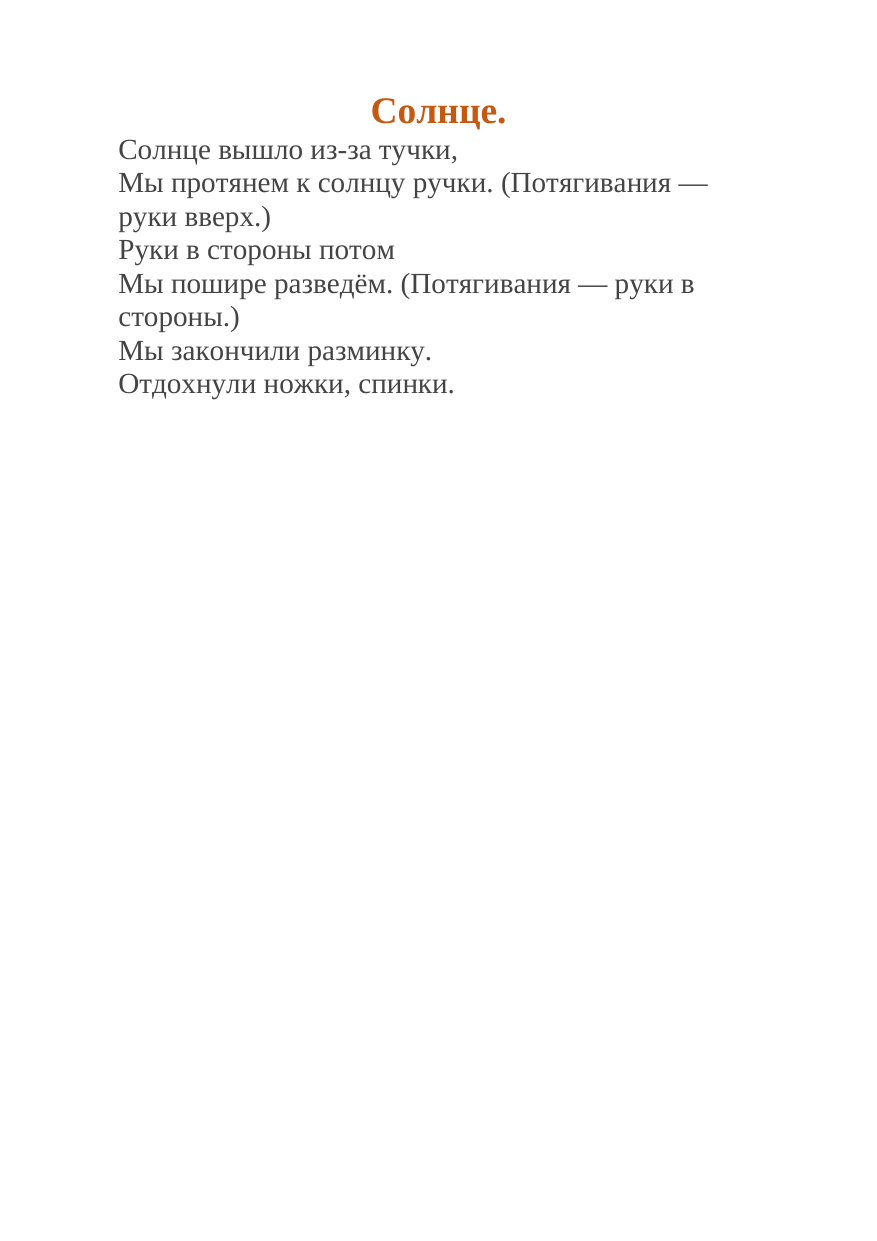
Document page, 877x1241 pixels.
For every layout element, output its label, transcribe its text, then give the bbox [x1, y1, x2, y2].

text Солнце. [118, 89, 759, 132]
text Солнце вышло из-за тучки, Мы протянем к солнцу ручки. (Потягивания — руки вверх.) Руки в стороны потом Мы пошире разведём. (Потягивания — руки в стороны.) Мы закончили разминку. Отдохнули ножки, спинки. [118, 132, 759, 400]
